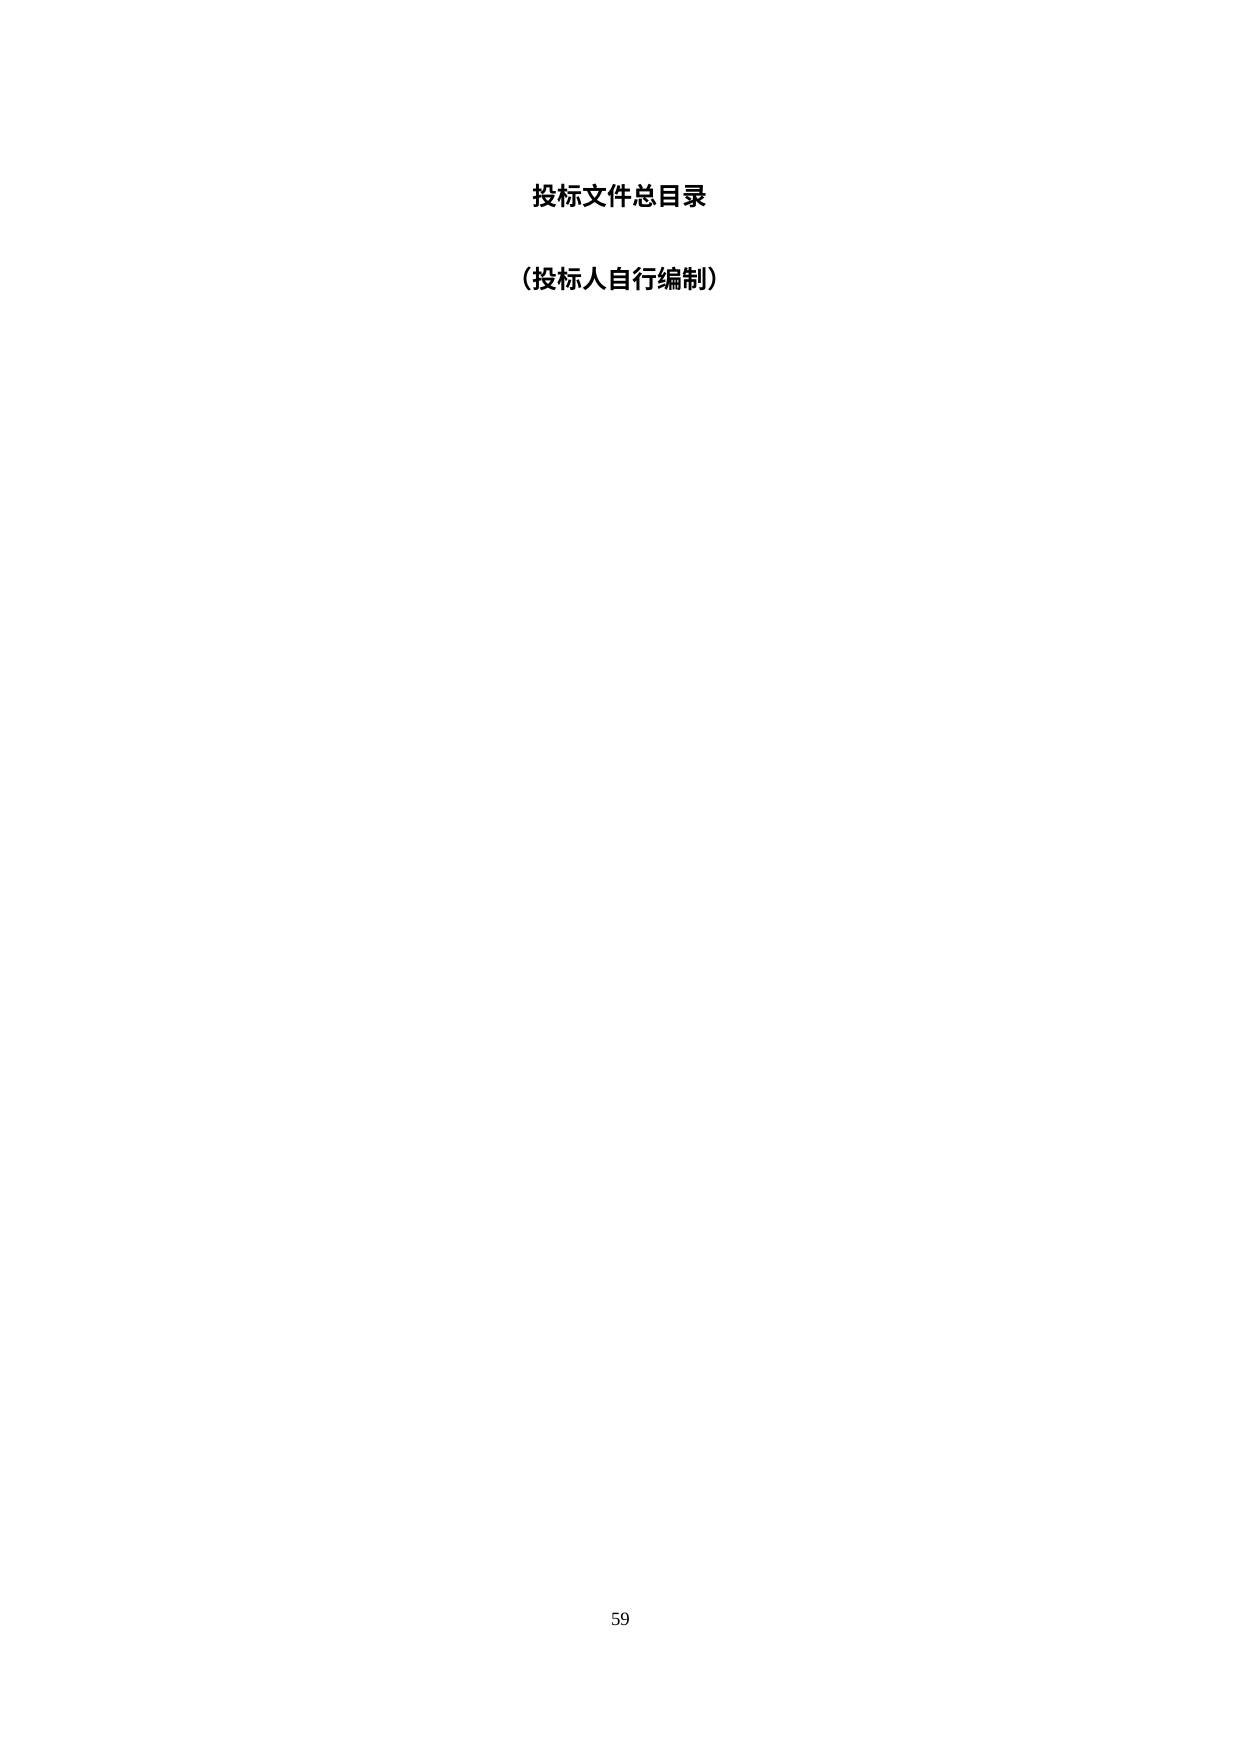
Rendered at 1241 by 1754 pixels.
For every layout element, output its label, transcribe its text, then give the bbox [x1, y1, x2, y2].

text 投标文件总目录 [187, 162, 1053, 227]
text （投标人自行编制） [187, 245, 1053, 310]
